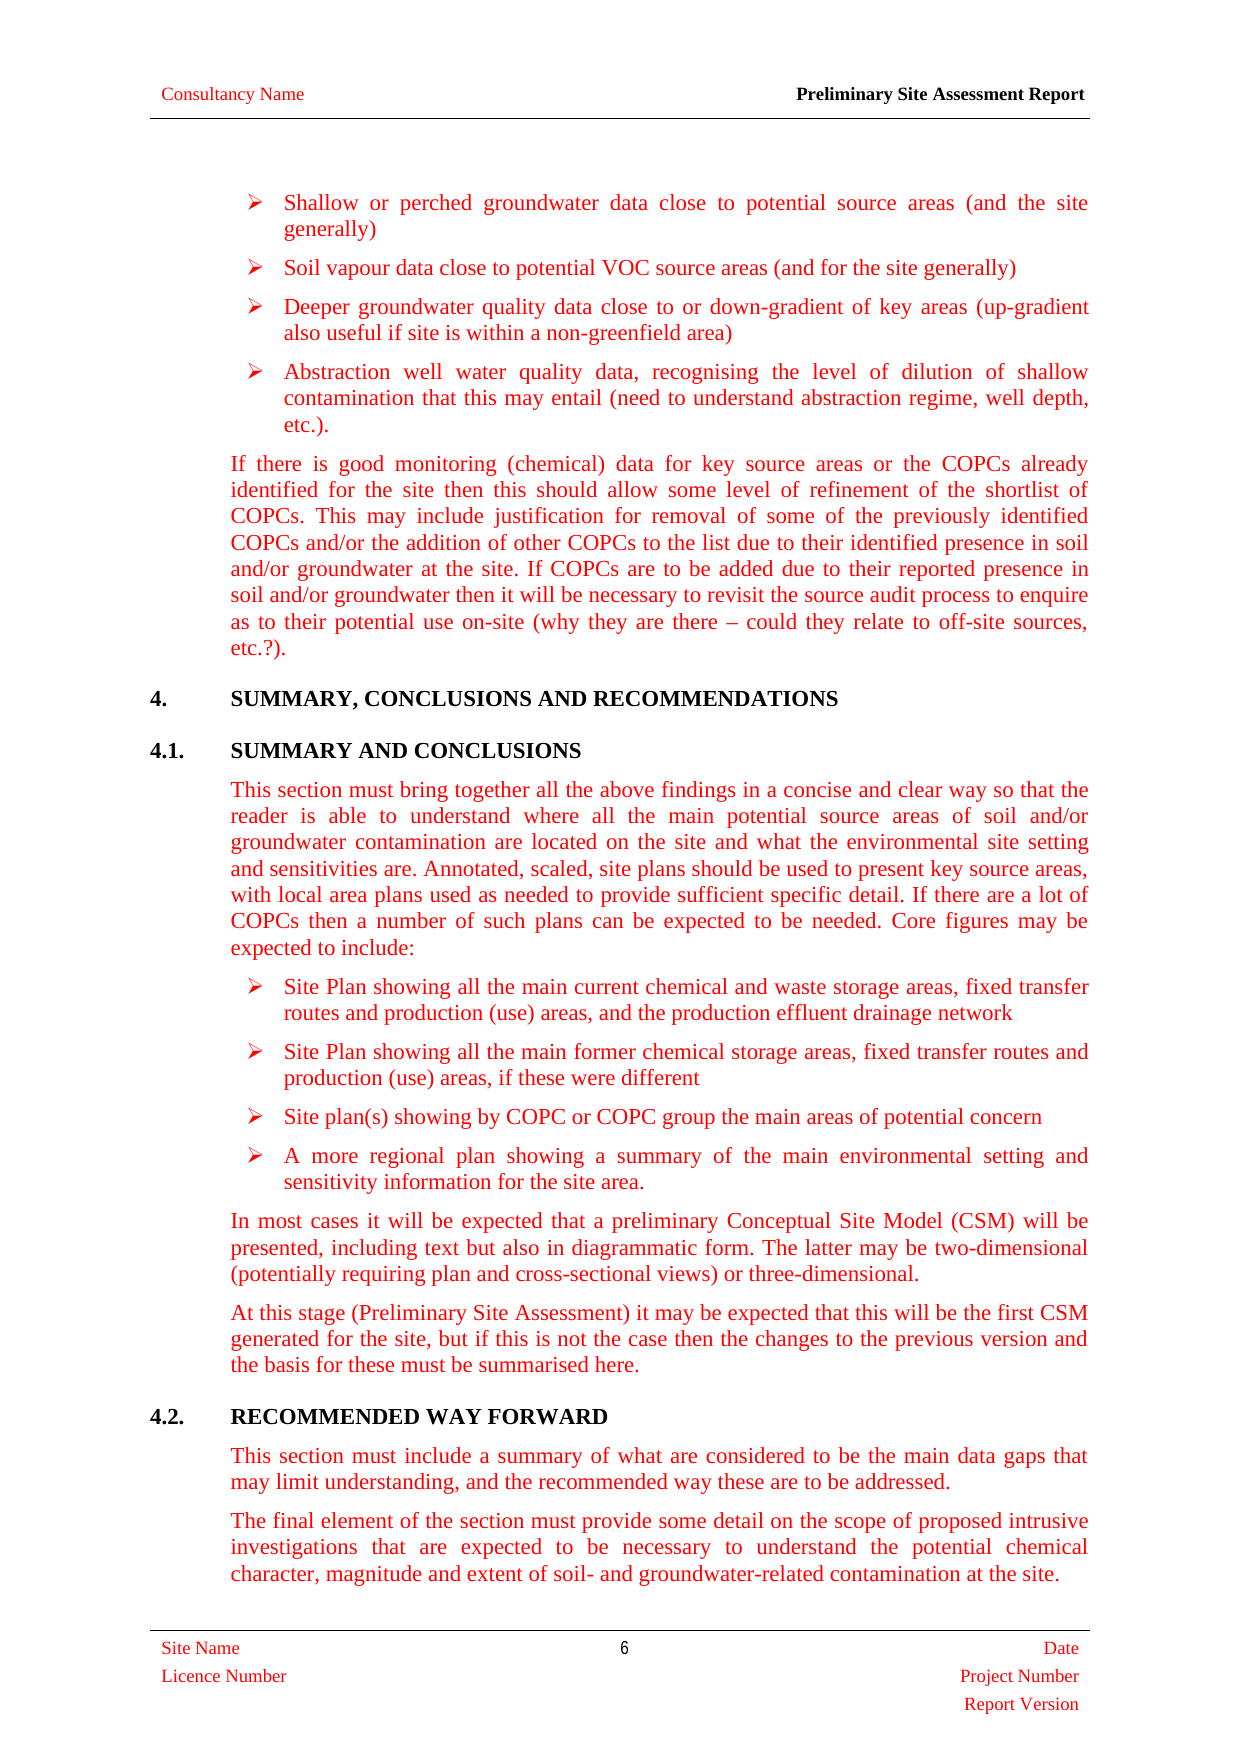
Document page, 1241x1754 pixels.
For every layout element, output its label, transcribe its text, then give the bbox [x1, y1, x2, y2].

text SUMMARY AND CONCLUSIONS [150, 737, 1090, 763]
text The final element of the section must provide some detail on the scope of proposed intrusive investigations that are expected to be necessary to understand the potential chemical character, magnitude and extent of soil- and groundwater-related contamination at the site. [230, 1507, 1090, 1586]
text If there is good monitoring (chemical) data for key source areas or the COPCs already identified for the site then this should allow some level of refinement of the shortlist of COPCs. This may include justification for removal of some of the previously identified COPCs and/or the addition of other COPCs to the list due to their identified presence in soil and/or groundwater at the site. If COPCs are to be added due to their reported presence in soil and/or groundwater then it will be necessary to revisit the source audit process to enquire as to their potential use on-site (why they are there – could they relate to off-site sources, etc.?). [230, 450, 1090, 661]
text Soil vapour data close to potential VOC source areas (and for the site generally) [246, 254, 1090, 280]
text Deeper groundwater quality data close to or down-gradient of key areas (up-gradient also useful if site is within a non-greenfield area) [246, 293, 1090, 346]
text Site plan(s) showing by COPC or COPC group the main areas of potential concern [246, 1103, 1090, 1129]
text Abstraction well water quality data, recognising the level of dilution of shallow contamination that this may entail (need to understand abstraction regime, well depth, etc.). [246, 358, 1090, 437]
text SUMMARY, CONCLUSIONS AND RECOMMENDATIONS [150, 686, 1090, 712]
text A more regional plan showing a summary of the main environmental setting and sensitivity information for the site area. [246, 1142, 1090, 1195]
text At this stage (Preliminary Site Assessment) it may be expected that this will be the first CSM generated for the site, but if this is not the case then the changes to the previous version and the basis for these must be summarised here. [230, 1299, 1090, 1378]
text In most cases it will be expected that a preliminary Conceptual Site Model (CSM) will be presented, including text but also in diagrammatic form. The latter may be two-dimensional (potentially requiring plan and cross-sectional views) or three-dimensional. [230, 1207, 1090, 1286]
text RECOMMENDED WAY FORWARD [150, 1403, 1090, 1429]
text This section must bring together all the above findings in a concise and clear way so that the reader is able to understand where all the main potential source areas of soil and/or groundwater contamination are located on the site and what the environmental site setting and sensitivities are. Annotated, scaled, site plans should be used to present key source areas, with local area plans used as needed to provide sufficient specific detail. If there are a lot of COPCs then a number of such plans can be expected to be needed. Core figures may be expected to include: [230, 776, 1090, 960]
text Site Plan showing all the main former chemical storage areas, fixed transfer routes and production (use) areas, if these were different [246, 1038, 1090, 1091]
text Shallow or perched groundwater data close to potential source areas (and the site generally) [246, 189, 1090, 242]
text Site Plan showing all the main current chemical and waste storage areas, fixed transfer routes and production (use) areas, and the production effluent drainage network [246, 973, 1090, 1025]
text This section must include a summary of what are considered to be the main data gaps that may limit understanding, and the recommended way these are to be addressed. [230, 1442, 1090, 1494]
